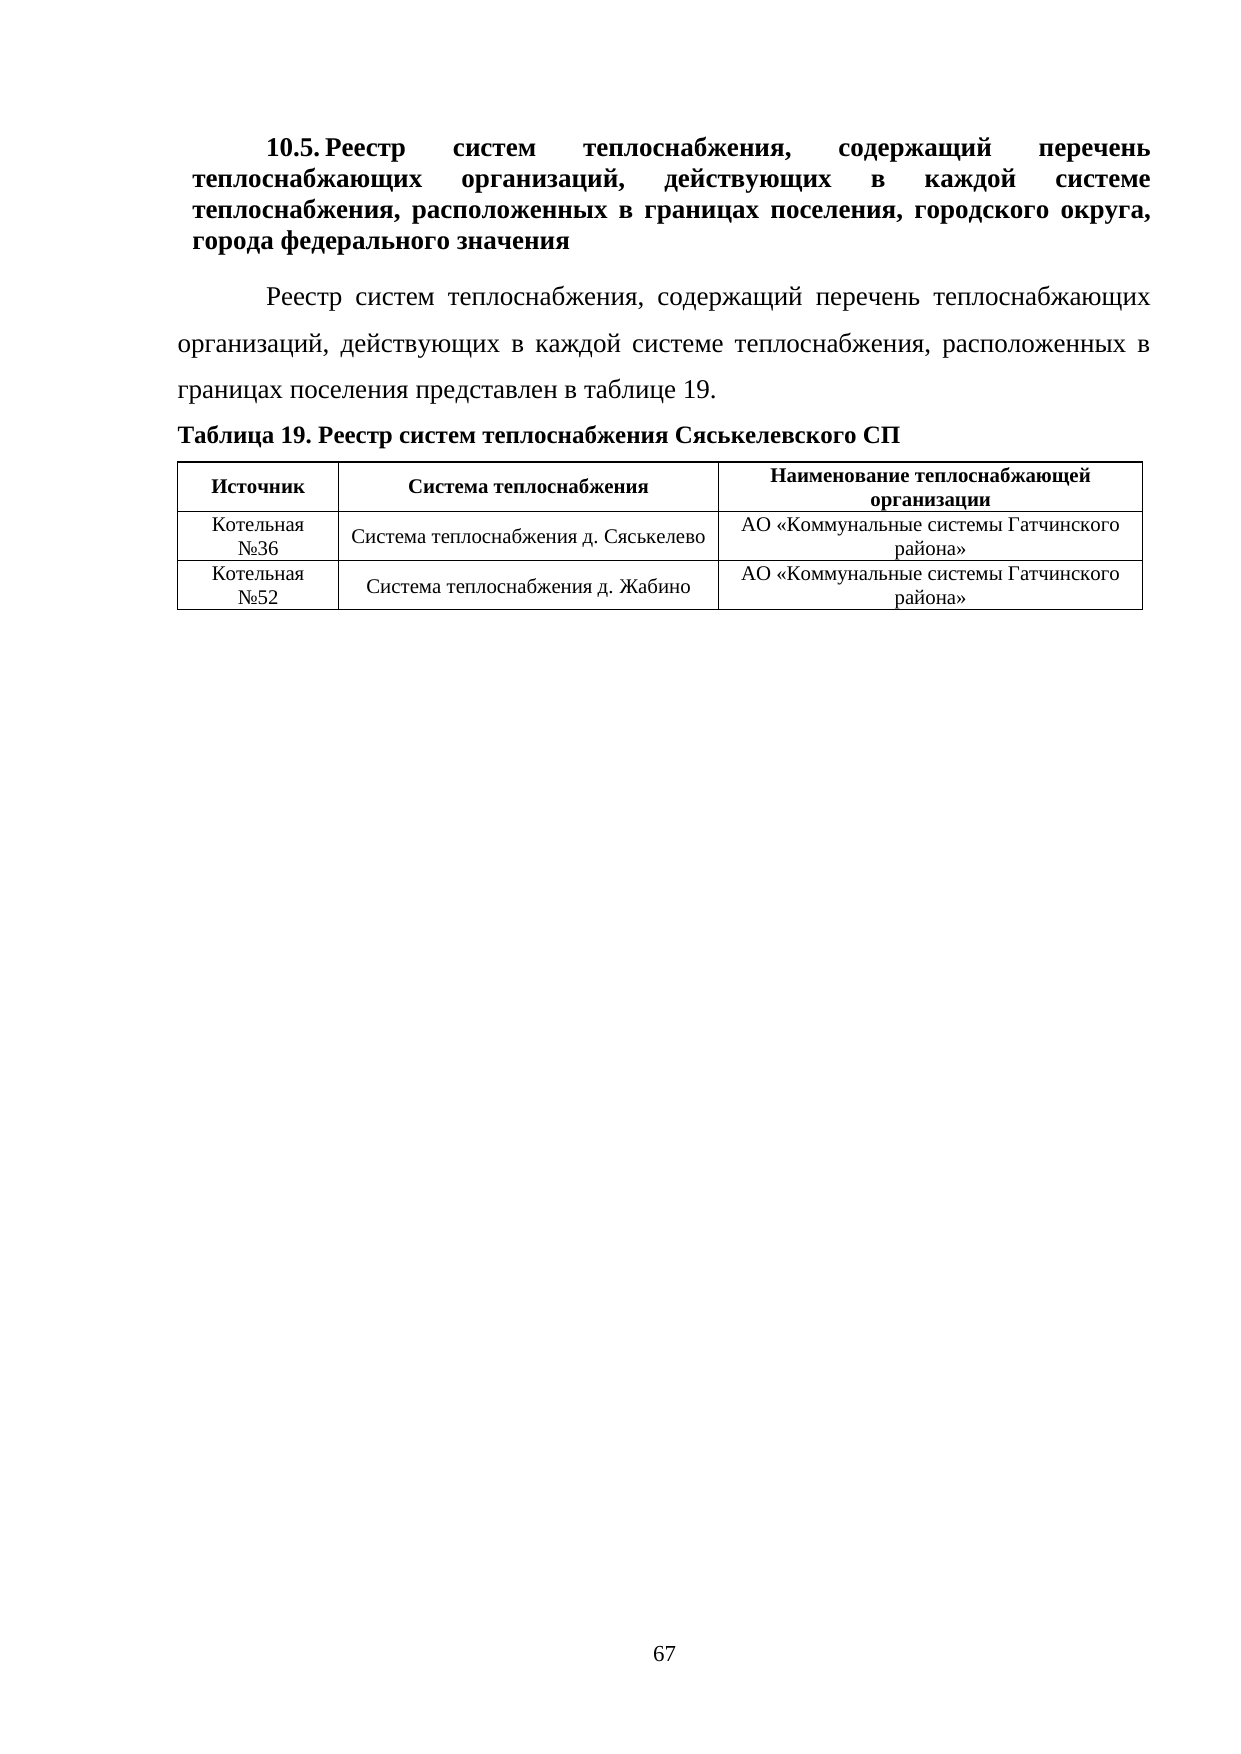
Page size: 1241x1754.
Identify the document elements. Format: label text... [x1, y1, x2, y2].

text Таблица 19. Реестр систем теплоснабжения Сяськелевского СП [177, 420, 1152, 449]
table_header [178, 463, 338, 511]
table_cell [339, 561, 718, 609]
text Реестр систем теплоснабжения, содержащий перечень теплоснабжающих организаций, действующих в каждой системе теплоснабжения, расположенных в границах поселения представлен в таблице 19. [177, 280, 1152, 405]
subtitle Реестр систем теплоснабжения, содержащий перечень теплоснабжающих организаций, действующих в каждой системе теплоснабжения, расположенных в границах поселения, городского округа, города федерального значения [192, 131, 1152, 255]
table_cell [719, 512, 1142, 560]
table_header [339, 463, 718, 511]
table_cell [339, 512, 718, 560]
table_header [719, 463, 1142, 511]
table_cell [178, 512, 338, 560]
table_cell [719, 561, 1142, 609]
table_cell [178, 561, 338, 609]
